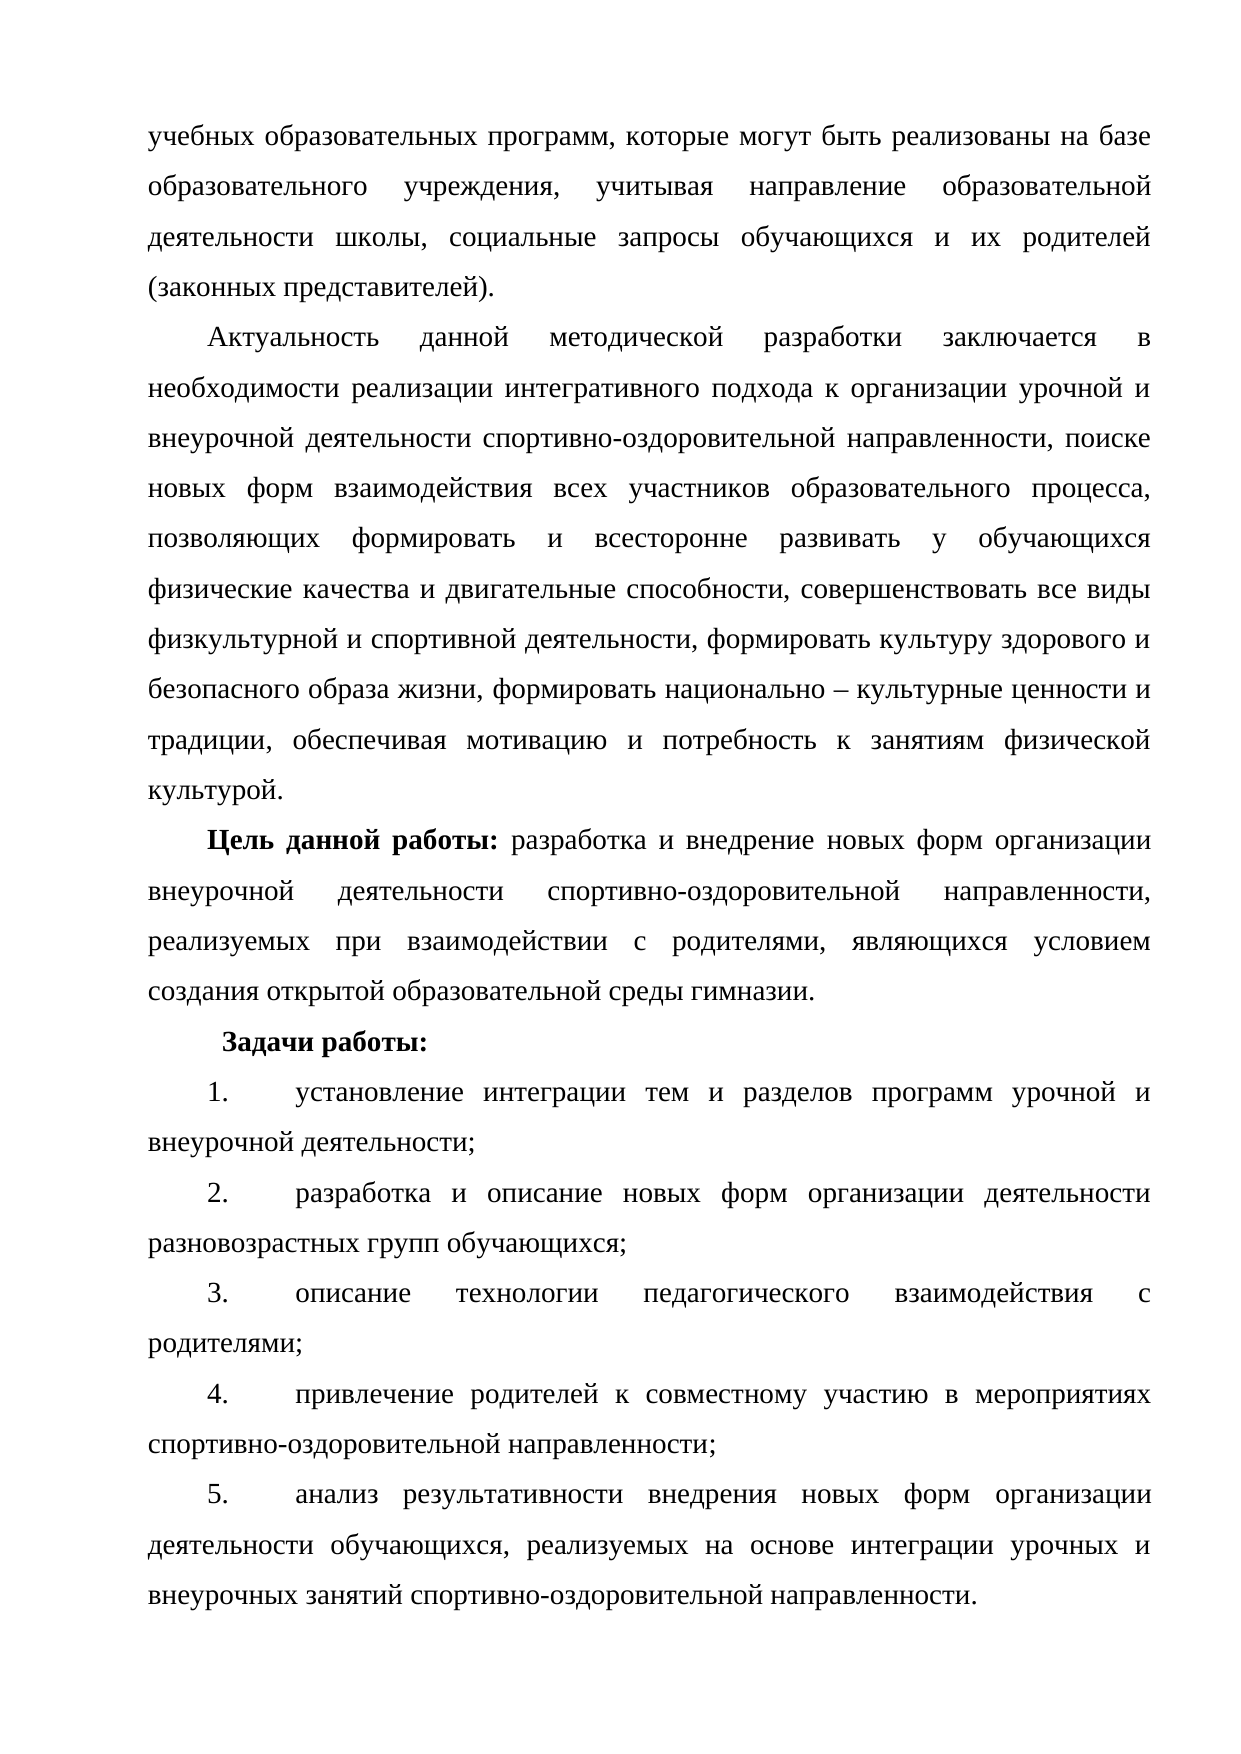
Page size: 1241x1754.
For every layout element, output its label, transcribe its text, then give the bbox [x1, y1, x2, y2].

list описание технологии педагогического взаимодействия с родителями; [148, 1275, 1152, 1359]
list разработка и описание новых форм организации деятельности разновозрастных групп обучающихся; [148, 1175, 1152, 1258]
text Цель данной работы: разработка и внедрение новых форм организации внеурочной деятельности спортивно-оздоровительной направленности, реализуемых при взаимодействии с родителями, являющихся условием создания открытой образовательной среды гимназии. [148, 822, 1152, 1007]
list установление интеграции тем и разделов программ урочной и внеурочной деятельности; [148, 1074, 1152, 1158]
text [148, 118, 1152, 303]
list привлечение родителей к совместному участию в мероприятиях спортивно-оздоровительной направленности; [148, 1376, 1152, 1460]
list анализ результативности внедрения новых форм организации деятельности обучающихся, реализуемых на основе интеграции урочных и внеурочных занятий спортивно-оздоровительной направленности. [148, 1477, 1152, 1611]
text Актуальность данной методической разработки заключается в необходимости реализации интегративного подхода к организации урочной и внеурочной деятельности спортивно-оздоровительной направленности, поиске новых форм взаимодействия всех участников образовательного процесса, позволяющих формировать и всесторонне развивать у обучающихся физические качества и двигательные способности, совершенствовать все виды физкультурной и спортивной деятельности, формировать культуру здорового и безопасного образа жизни, формировать национально – культурные ценности и традиции, обеспечивая мотивацию и потребность к занятиям физической культурой. [148, 319, 1152, 806]
text Задачи работы: [148, 1024, 1152, 1057]
